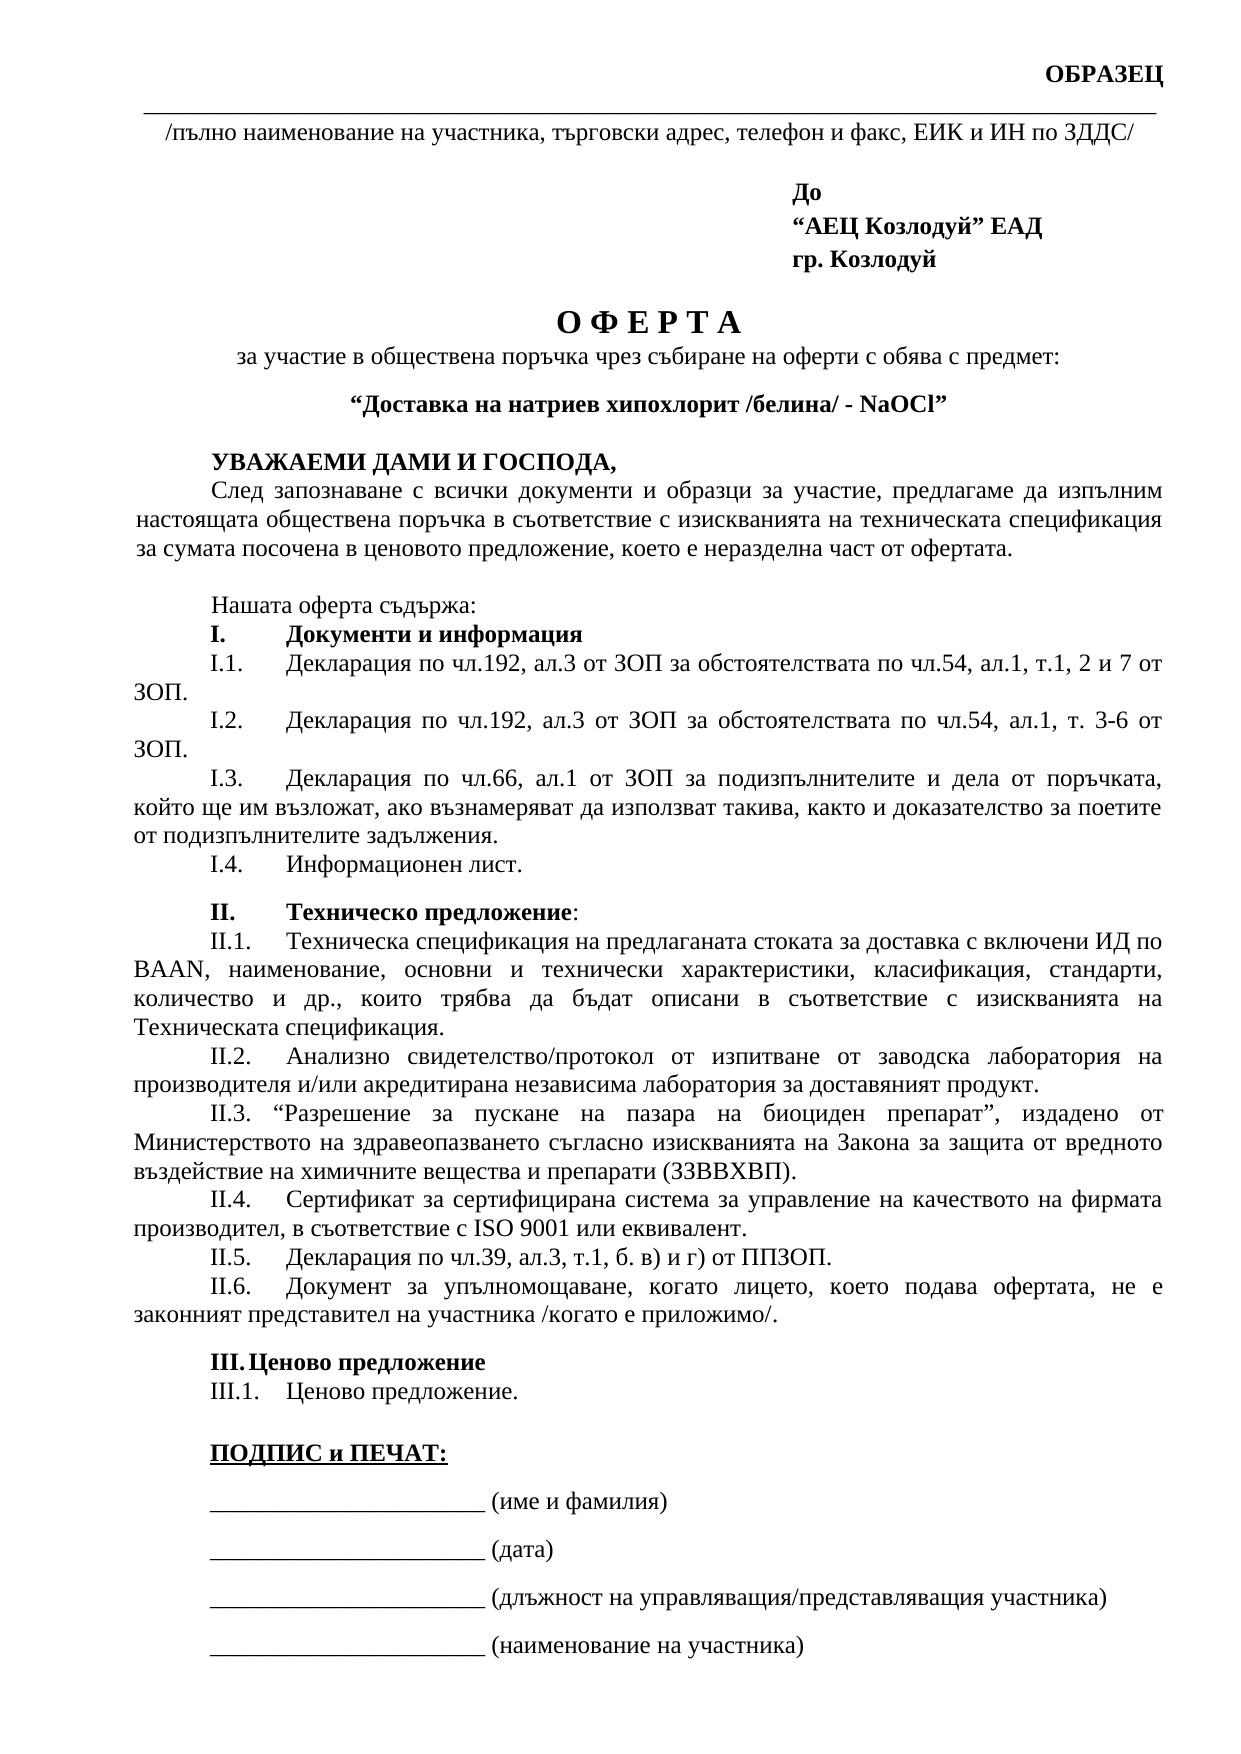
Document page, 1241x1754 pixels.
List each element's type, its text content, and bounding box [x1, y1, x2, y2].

text II.4. Сертификат за сертифицирана система за управление на качеството на фирмата производител, в съответствие с 9001 или еквивалент. [133, 1184, 1163, 1242]
text I.2. Декларация по чл.192, ал.3 от ЗОП за обстоятелствата по чл.54, ал.1, т. 3-6 от ЗОП. [133, 705, 1163, 763]
text II.3. “Разрешение за пускане на пазара на биоциден препарат”, издадено от Министерството на здравеопазването съгласно изискванията на Закона за защита от вредното въздействие на химичните вещества и препарати (ЗЗВВХВП). [133, 1098, 1163, 1184]
list Документи и информация [133, 619, 1163, 648]
text за участие в обществена поръчка чрез събиране на оферти с обява с предмет: [133, 341, 1163, 370]
text УВАЖАЕМИ ДАМИ И ГОСПОДА, [136, 447, 1163, 475]
text ______________________ (дата) [136, 1534, 1163, 1563]
text .1. Ценово предложение. [133, 1376, 1163, 1405]
subtitle гр. Козлодуй [136, 241, 1163, 274]
text ______________________ (име и фамилия) [136, 1486, 1163, 1515]
subtitle “АЕЦ Козлодуй” ЕАД [136, 207, 1163, 241]
text II.1. Техническа спецификация на предлаганата стоката за доставка с включени ИД по BAAN, наименование, основни и технически характеристики, класификация, стандарти, количество и др., които трябва да бъдат описани в съответствие с изискванията на Техническата спецификация. [133, 926, 1163, 1041]
text Нашата оферта съдържа: [136, 590, 1163, 619]
list Ценово предложение [133, 1347, 1163, 1376]
text ______________________ (длъжност на управляващия/представляващия участника) [136, 1582, 1163, 1611]
subtitle ОБРАЗЕЦ [136, 59, 1163, 88]
text II.2. Анализно свидетелство/протокол от изпитване от заводска лаборатория на производителя и/или акредитирана независима лаборатория за доставяният продукт. [133, 1041, 1163, 1098]
text II. Техническо предложение: [133, 897, 1163, 926]
text I.1. Декларация по чл.192, ал.3 от ЗОП за обстоятелствата по чл.54, ал.1, т.1, 2 и 7 от ЗОП. [133, 648, 1163, 705]
text “Доставка на натриев хипохлорит /белина/ - NaOCl” [133, 389, 1163, 418]
subtitle До [717, 174, 1163, 207]
text II.6. Документ за упълномощаване, когато лицето, което подава офертата, не е законният представител на участника /когато е приложимо/. [133, 1271, 1163, 1328]
text ПОДПИС и ПЕЧАТ: [136, 1438, 1163, 1467]
text I.4. Информационен лист. [133, 849, 1163, 878]
text I.3. Декларация по чл.66, ал.1 от ЗОП за подизпълнителите и дела от поръчката, който ще им възложат, ако възнамеряват да използват такива, както и доказателство за поетите от подизпълнителите задължения. [133, 763, 1163, 849]
text О Ф Е Р Т А [133, 303, 1163, 341]
text II.5. Декларация по чл.39, ал.3, т.1, б. в) и г) от ППЗОП. [133, 1242, 1163, 1271]
text След запознаване с всички документи и образци за участие, предлагаме да изпълним настоящата обществена поръчка в съответствие с изискванията на техническата спецификация за сумата посочена в ценовото предложение, което е неразделна част от офертата. [136, 475, 1163, 562]
subtitle /пълно наименование на участника, търговски адрес, телефон и факс, ЕИК и ИН по ЗДДС/ [136, 117, 1163, 145]
subtitle _________________________________________________________________________________ [136, 88, 1163, 117]
text ______________________ (наименование на участника) [136, 1630, 1163, 1659]
